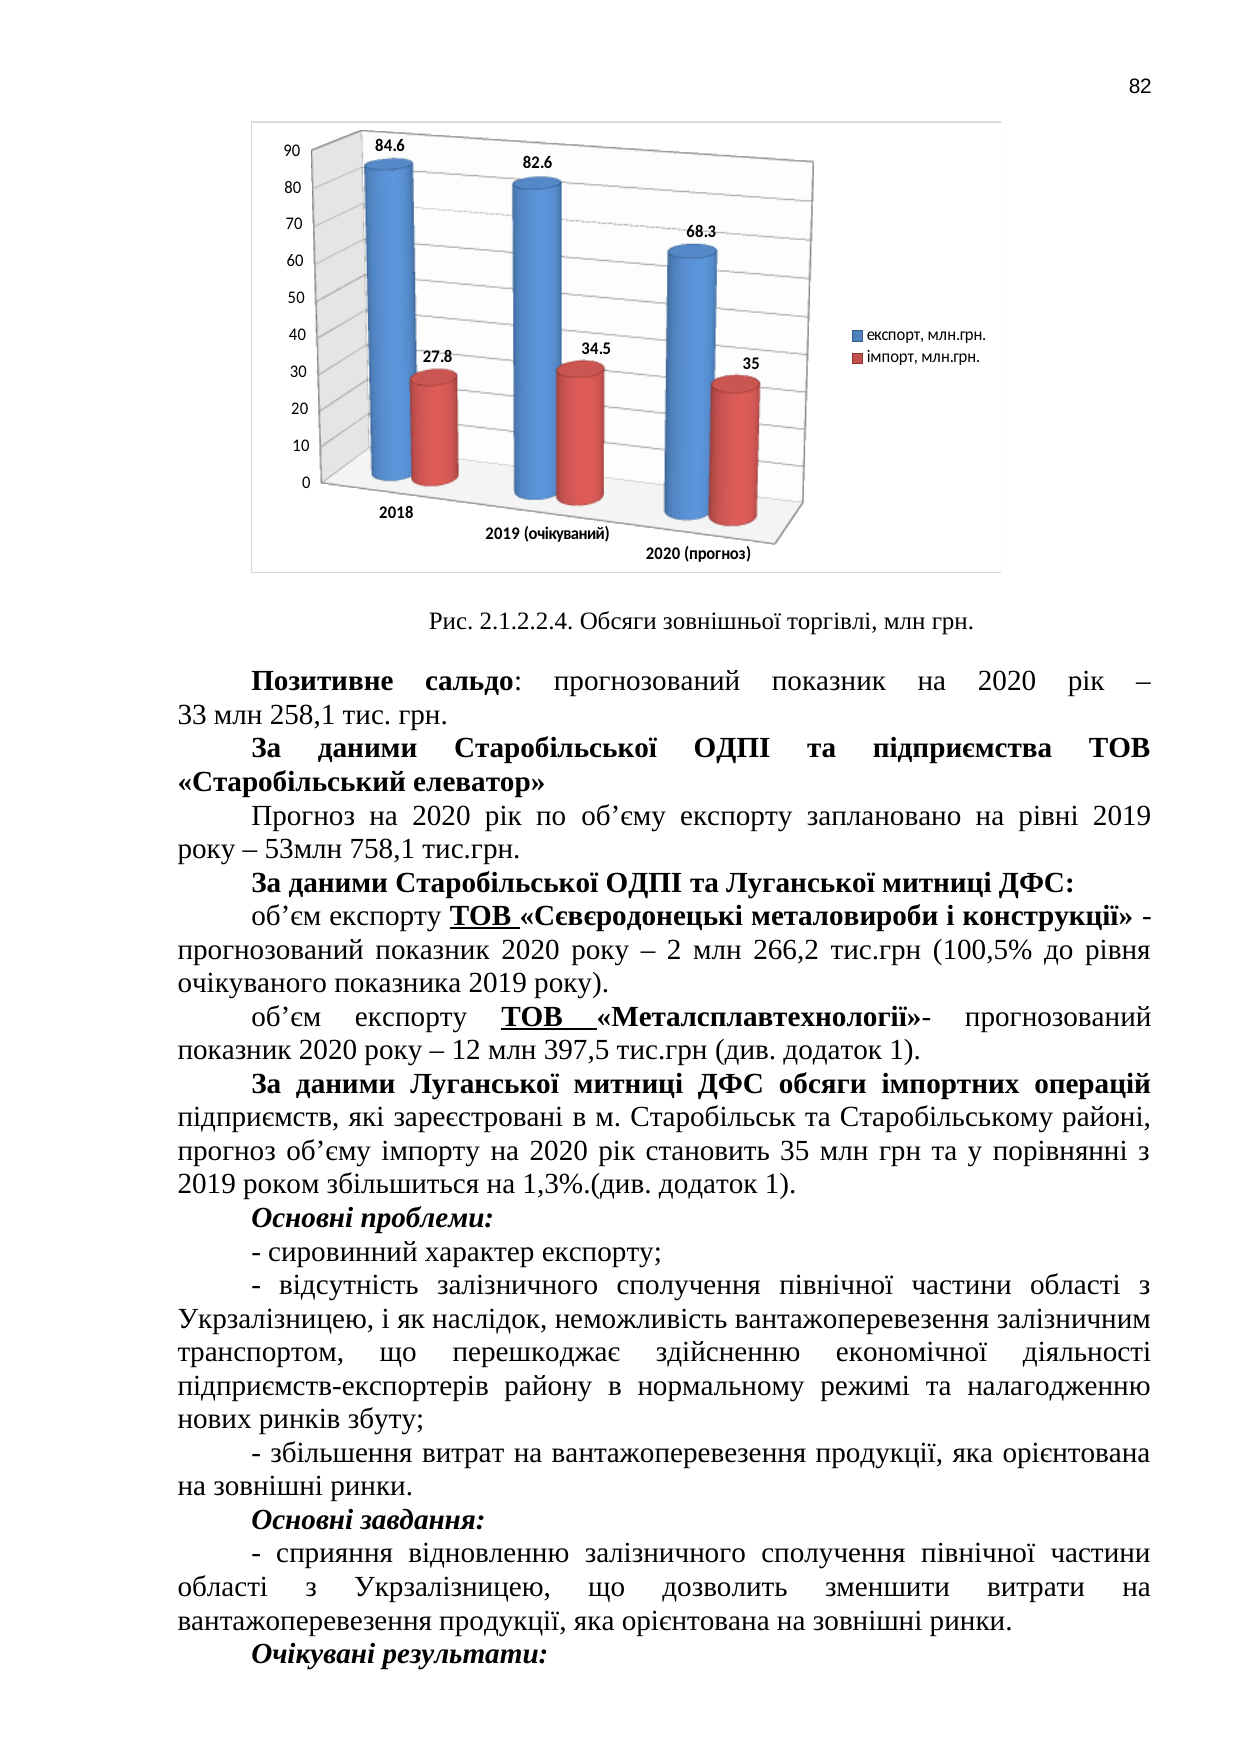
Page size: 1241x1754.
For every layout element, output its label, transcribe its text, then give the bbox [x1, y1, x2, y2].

text За даними Луганської митниці ДФС обсяги імпортних операцій підприємств, які зареєстровані в м. Старобільськ та Старобільському районі, прогноз об’єму імпорту на 2020 рік становить 35 млн грн та у порівнянні з 2019 роком збільшиться на 1,3%.(див. додаток 1). [177, 1066, 1152, 1200]
text - відсутність залізничного сполучення північної частини області з Укрзалізницею, і як наслідок, неможливість вантажоперевезення залізничним транспортом, що перешкоджає здійсненню економічної діяльності підприємств-експортерів району в нормальному режимі та налагодженню нових ринків збуту; [177, 1267, 1152, 1435]
text За даними Старобільської ОДПІ та Луганської митниці ДФС: [177, 865, 1152, 898]
text об’єм експорту ТОВ «Металсплавтехнології»- прогнозований показник 2020 року – 12 млн 397,5 тис.грн (див. додаток 1). [177, 999, 1152, 1066]
text - збільшення витрат на вантажоперевезення продукції, яка орієнтована на зовнішні ринки. [177, 1435, 1152, 1502]
text - сприяння відновленню залізничного сполучення північної частини області з Укрзалізницею, що дозволить зменшити витрати на вантажоперевезення продукції, яка орієнтована на зовнішні ринки. [177, 1536, 1152, 1636]
text Основні завдання: [177, 1502, 1152, 1536]
text Очікувані результати: [177, 1636, 1152, 1670]
text - сировинний характер експорту; [177, 1234, 1152, 1267]
text Рис. 2.1.2.2.4. Обсяги зовнішньої торгівлі, млн грн. [177, 606, 1152, 635]
text Основні проблеми: [177, 1200, 1152, 1234]
text Позитивне сальдо: прогнозований показник на 2020 рік – 33 млн 258,1 тис. грн. [177, 663, 1152, 731]
text Прогноз на 2020 рік по об’єму експорту заплановано на рівні 2019 року – 53млн 758,1 тис.грн. [177, 798, 1152, 865]
text об’єм експорту ТОВ «Сєвєродонецькі металовироби і конструкції» - прогнозований показник 2020 року – 2 млн 266,2 тис.грн (100,5% до рівня очікуваного показника 2019 року). [177, 898, 1152, 999]
text За даними Старобільської ОДПІ та підприємства ТОВ «Старобільський елеватор» [177, 731, 1152, 798]
